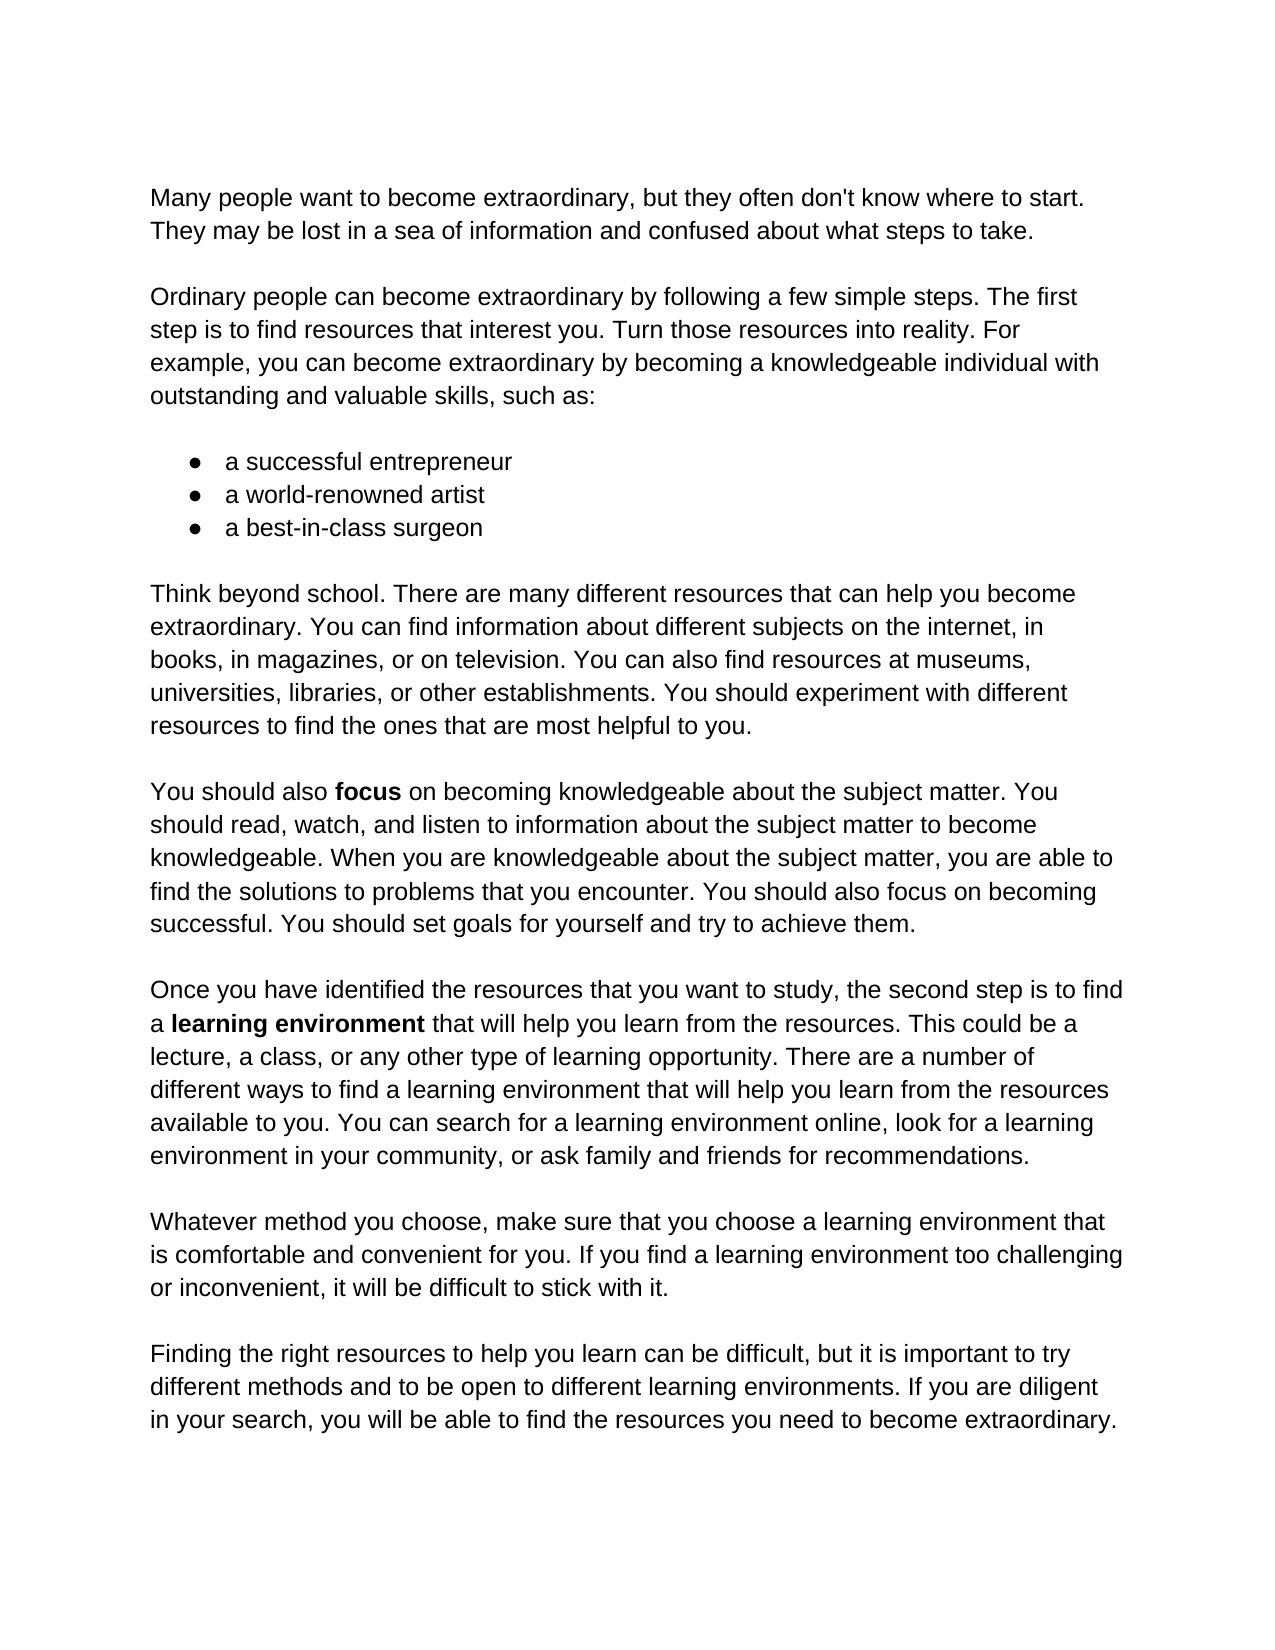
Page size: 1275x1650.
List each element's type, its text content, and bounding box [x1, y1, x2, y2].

text Ordinary people can become extraordinary by following a few simple steps. The first step is to find resources that interest you. Turn those resources into reality. For example, you can become extraordinary by becoming a knowledgeable individual with outstanding and valuable skills, such as: [150, 282, 1125, 410]
list a world-renowned artist [187, 480, 1125, 509]
text Whatever method you choose, make sure that you choose a learning environment that is comfortable and convenient for you. If you find a learning environment too challenging or inconvenient, it will be difficult to stick with it. [150, 1207, 1125, 1301]
list a best-in-class surgeon [187, 513, 1125, 542]
text Think beyond school. There are many different resources that can help you become extraordinary. You can find information about different subjects on the internet, in books, in magazines, or on television. You can also find resources at museums, universities, libraries, or other establishments. You should experiment with different resources to find the ones that are most helpful to you. [150, 579, 1125, 740]
list a successful entrepreneur [187, 447, 1125, 476]
text You should also focus on becoming knowledgeable about the subject matter. You should read, watch, and listen to information about the subject matter to become knowledgeable. When you are knowledgeable about the subject matter, you are able to find the solutions to problems that you encounter. You should also focus on becoming successful. You should set goals for yourself and try to achieve them. [150, 777, 1125, 938]
text Many people want to become extraordinary, but they often don't know where to start. They may be lost in a sea of information and confused about what steps to take. [150, 183, 1125, 245]
text Once you have identified the resources that you want to study, the second step is to find a learning environment that will help you learn from the resources. This could be a lecture, a class, or any other type of learning opportunity. There are a number of different ways to find a learning environment that will help you learn from the resources available to you. You can search for a learning environment online, look for a learning environment in your community, or ask family and friends for recommendations. [150, 976, 1125, 1169]
text Finding the right resources to help you learn can be difficult, but it is important to try different methods and to be open to different learning environments. If you are diligent in your search, you will be able to find the resources you need to become extraordinary. [150, 1339, 1125, 1433]
